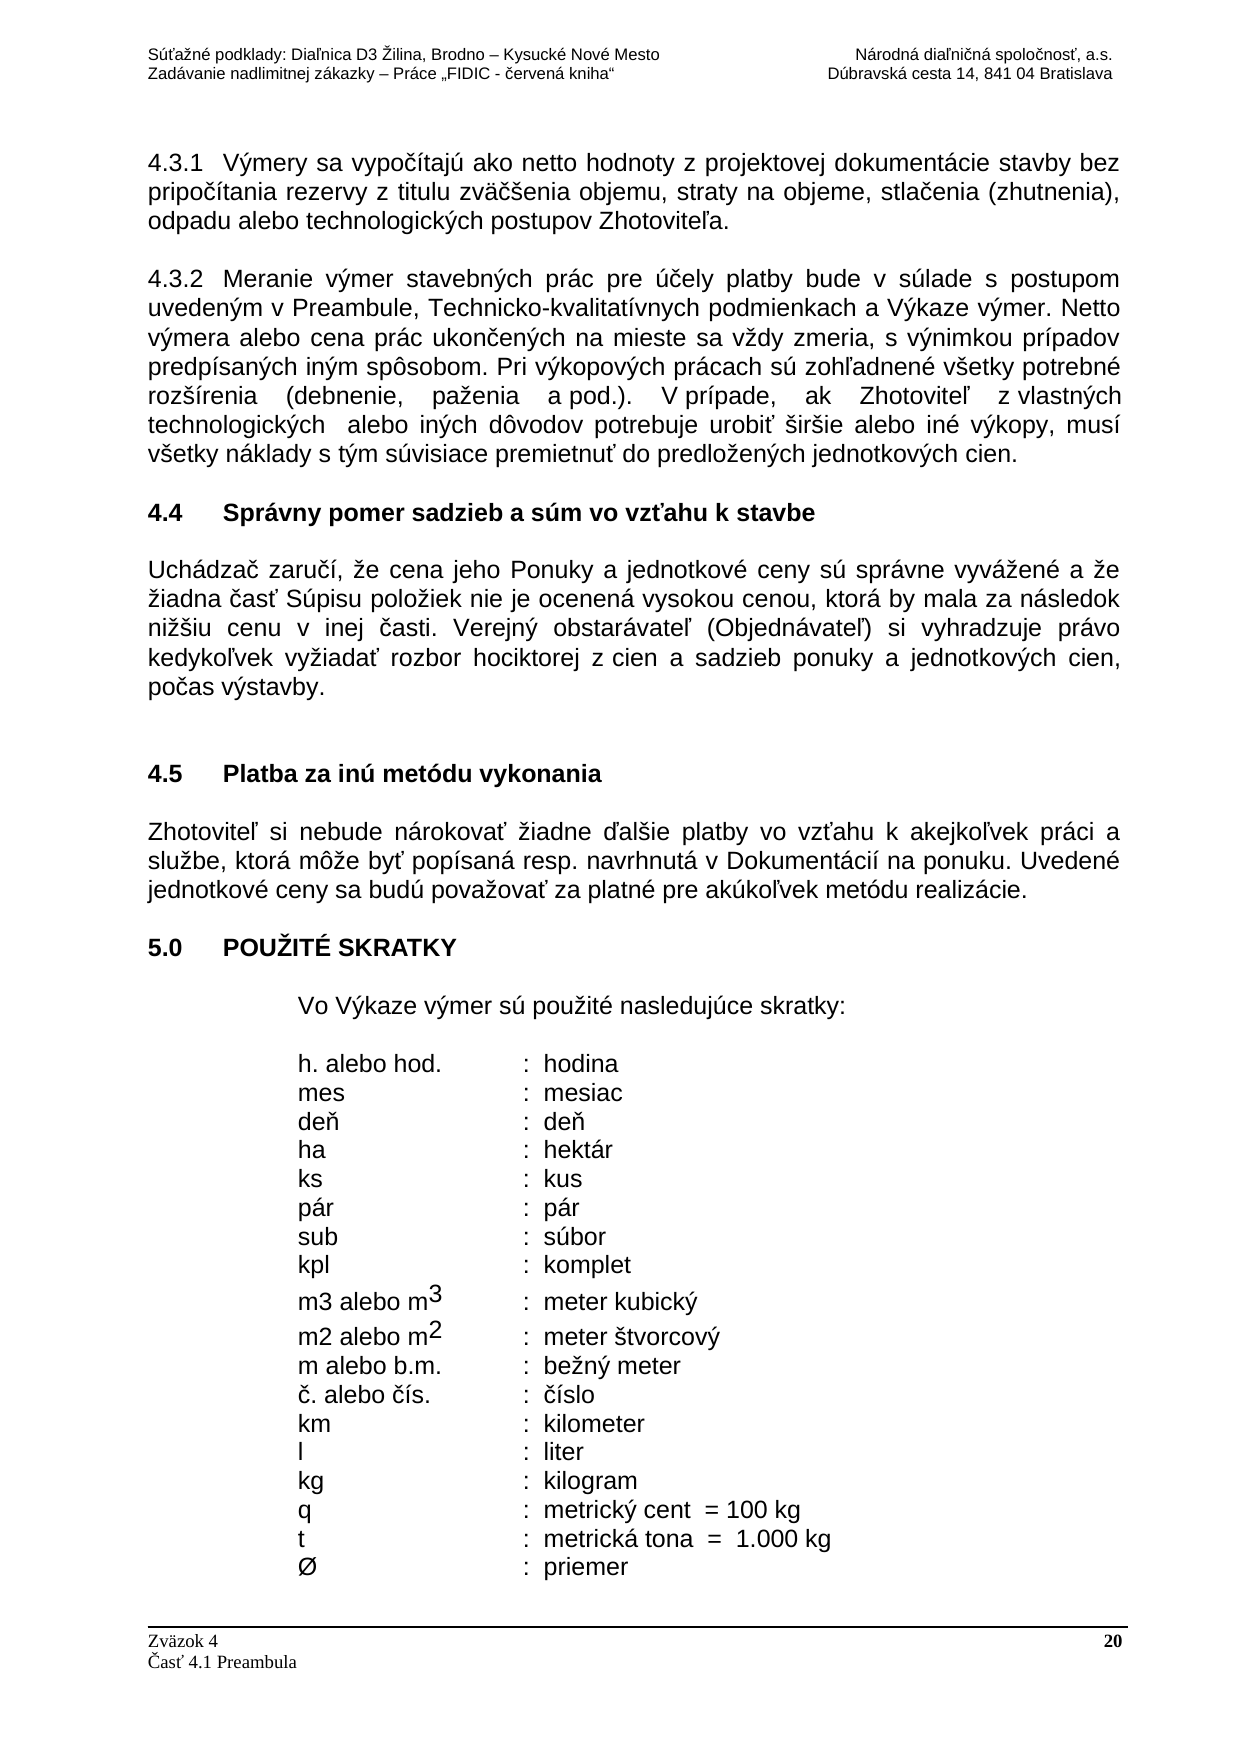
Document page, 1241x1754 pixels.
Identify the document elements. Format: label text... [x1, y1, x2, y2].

text ha : hektár [171, 1136, 1122, 1164]
text 4.3.1 Výmery sa vypočítajú ako netto hodnoty z projektovej dokumentácie stavby bez pripočítania rezervy z titulu zväčšenia objemu, straty na objeme, stlačenia (zhutnenia), odpadu alebo technologických postupov Zhotoviteľa. [148, 148, 1122, 235]
text kpl : komplet [171, 1251, 1122, 1279]
text kg : kilogram [171, 1466, 1122, 1495]
text sub : súbor [171, 1222, 1122, 1251]
text č. alebo čís. : číslo [171, 1380, 1122, 1409]
text t : metrická tona = [171, 1524, 1122, 1552]
text 4.3.2 Meranie výmer stavebných prác pre účely platby bude v súlade s postupom uvedeným v Preambule, Technicko-kvalitatívnych podmienkach a Výkaze výmer. Netto výmera alebo cena prác ukončených na mieste sa vždy zmeria, s výnimkou prípadov predpísaných iným spôsobom. Pri výkopových prácach sú zohľadnené všetky potrebné rozšírenia (debnenie, paženia a pod.). V prípade, ak Zhotoviteľ z vlastných technologických alebo iných dôvodov potrebuje urobiť širšie alebo iné výkopy, musí všetky náklady s tým súvisiace premietnuť do predložených jednotkových cien. [148, 264, 1122, 468]
subtitle 4.5 Platba za inú metódu vykonania [148, 759, 1122, 788]
subtitle 5.0 Použité skratky [148, 933, 1122, 962]
text ks : kus [171, 1164, 1122, 1193]
text m2 alebo m2 : meter štvorcový [171, 1315, 1122, 1351]
text km : kilometer [171, 1409, 1122, 1437]
text mes : mesiac [171, 1078, 1122, 1107]
text Uchádzač zaručí, že cena jeho Ponuky a jednotkové ceny sú správne vyvážené a že žiadna časť Súpisu položiek nie je ocenená vysokou cenou, ktorá by mala za následok nižšiu cenu v inej časti. Verejný obstarávateľ (Objednávateľ) si vyhradzuje právo kedykoľvek vyžiadať rozbor hociktorej z cien a sadzieb ponuky a jednotkových cien, počas výstavby. [148, 555, 1122, 701]
text l : liter [171, 1437, 1122, 1466]
text deň : deň [171, 1107, 1122, 1136]
text m alebo b.m. : bežný meter [171, 1351, 1122, 1380]
text m3 alebo m3 : meter kubický [171, 1279, 1122, 1315]
text pár : pár [171, 1193, 1122, 1222]
text Vo Výkaze výmer sú použité nasledujúce skratky: [171, 991, 1122, 1020]
text Ø : priemer [171, 1552, 1122, 1581]
subtitle 4.4 Správny pomer sadzieb a súm vo vzťahu k stavbe [148, 498, 1122, 526]
text h. alebo hod. : hodina [171, 1049, 1122, 1078]
text Zhotoviteľ si nebude nárokovať žiadne ďalšie platby vo vzťahu k akejkoľvek práci a službe, ktorá môže byť popísaná resp. navrhnutá v Dokumentácií na ponuku. Uvedené jednotkové ceny sa budú považovať za platné pre akúkoľvek metódu realizácie. [148, 817, 1122, 904]
text q : metrický cent = [171, 1495, 1122, 1524]
